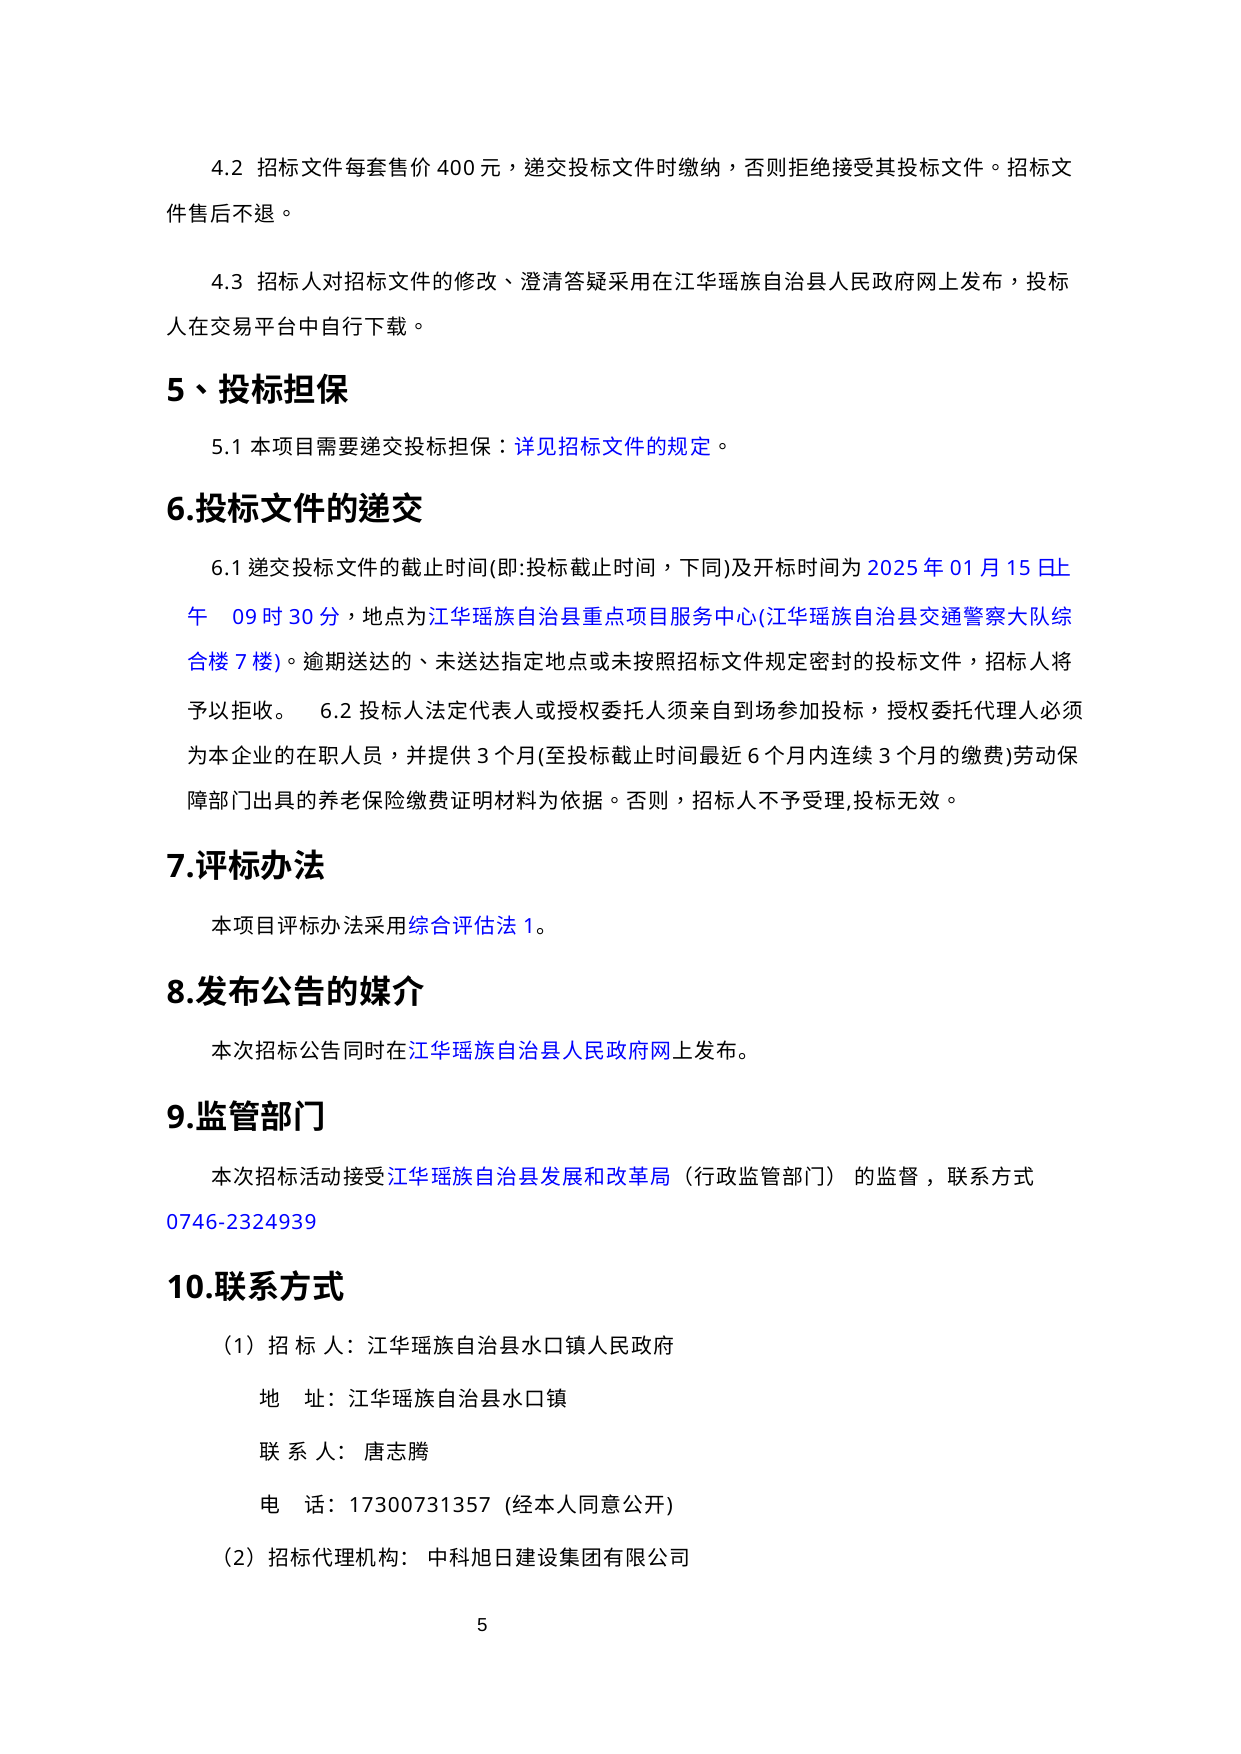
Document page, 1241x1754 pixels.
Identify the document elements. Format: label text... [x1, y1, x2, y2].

text 8.发布公告的媒介 [166, 968, 1088, 1012]
text 6.1递交投标文件的截止时间(即:投标截止时间，下同)及开标时间为2025年01月15日上午 09时30分，地点为江华瑶族自治县重点项目服务中心(江华瑶族自治县交通警察大队综合楼7楼)。逾期送达的、未送达指定地点或未按照招标文件规定密封的投标文件，招标人将予以拒收。 6.2 投标人法定代表人或授权委托人须亲自到场参加投标，授权委托代理人必须为本企业的在职人员，并提供3个月(至投标截止时间最近6个月内连续3个月的缴费)劳动保障部门出具的养老保险缴费证明材料为依据。否则，招标人不予受理,投标无效。 [187, 552, 1088, 815]
text 本次招标活动接受江华瑶族自治县发展和改革局（行政监管部门） 的监督 ，联系方式0746-2324939 [166, 1160, 1088, 1236]
text 4.2 招标文件每套售价400元，递交投标文件时缴纳，否则拒绝接受其投标文件。招标文件售后不退。 [166, 153, 1088, 227]
text 电 话：17300731357 (经本人同意公开) [166, 1488, 1088, 1518]
text （2）招标代理机构： 中科旭日建设集团有限公司 [166, 1541, 1088, 1571]
text 联 系 人： 唐志腾 [166, 1435, 1088, 1466]
text 5、投标担保 [166, 368, 1088, 409]
text 9.监管部门 [166, 1093, 1088, 1138]
text 5.1 本项目需要递交投标担保：详见招标文件的规定。 [166, 432, 1088, 460]
text 7.评标办法 [166, 843, 1088, 887]
text （1）招 标 人：江华瑶族自治县水口镇人民政府 [166, 1330, 1088, 1360]
text 10.联系方式 [166, 1263, 1088, 1307]
text 本次招标公告同时在江华瑶族自治县人民政府网上发布。 [166, 1035, 1088, 1065]
text 地 址：江华瑶族自治县水口镇 [166, 1383, 1088, 1413]
text 6.投标文件的递交 [166, 488, 1088, 529]
text 4.3 招标人对招标文件的修改、澄清答疑采用在江华瑶族自治县人民政府网上发布，投标人在交易平台中自行下载。 [166, 267, 1088, 341]
text 本项目评标办法采用综合评估法1。 [166, 909, 1088, 939]
